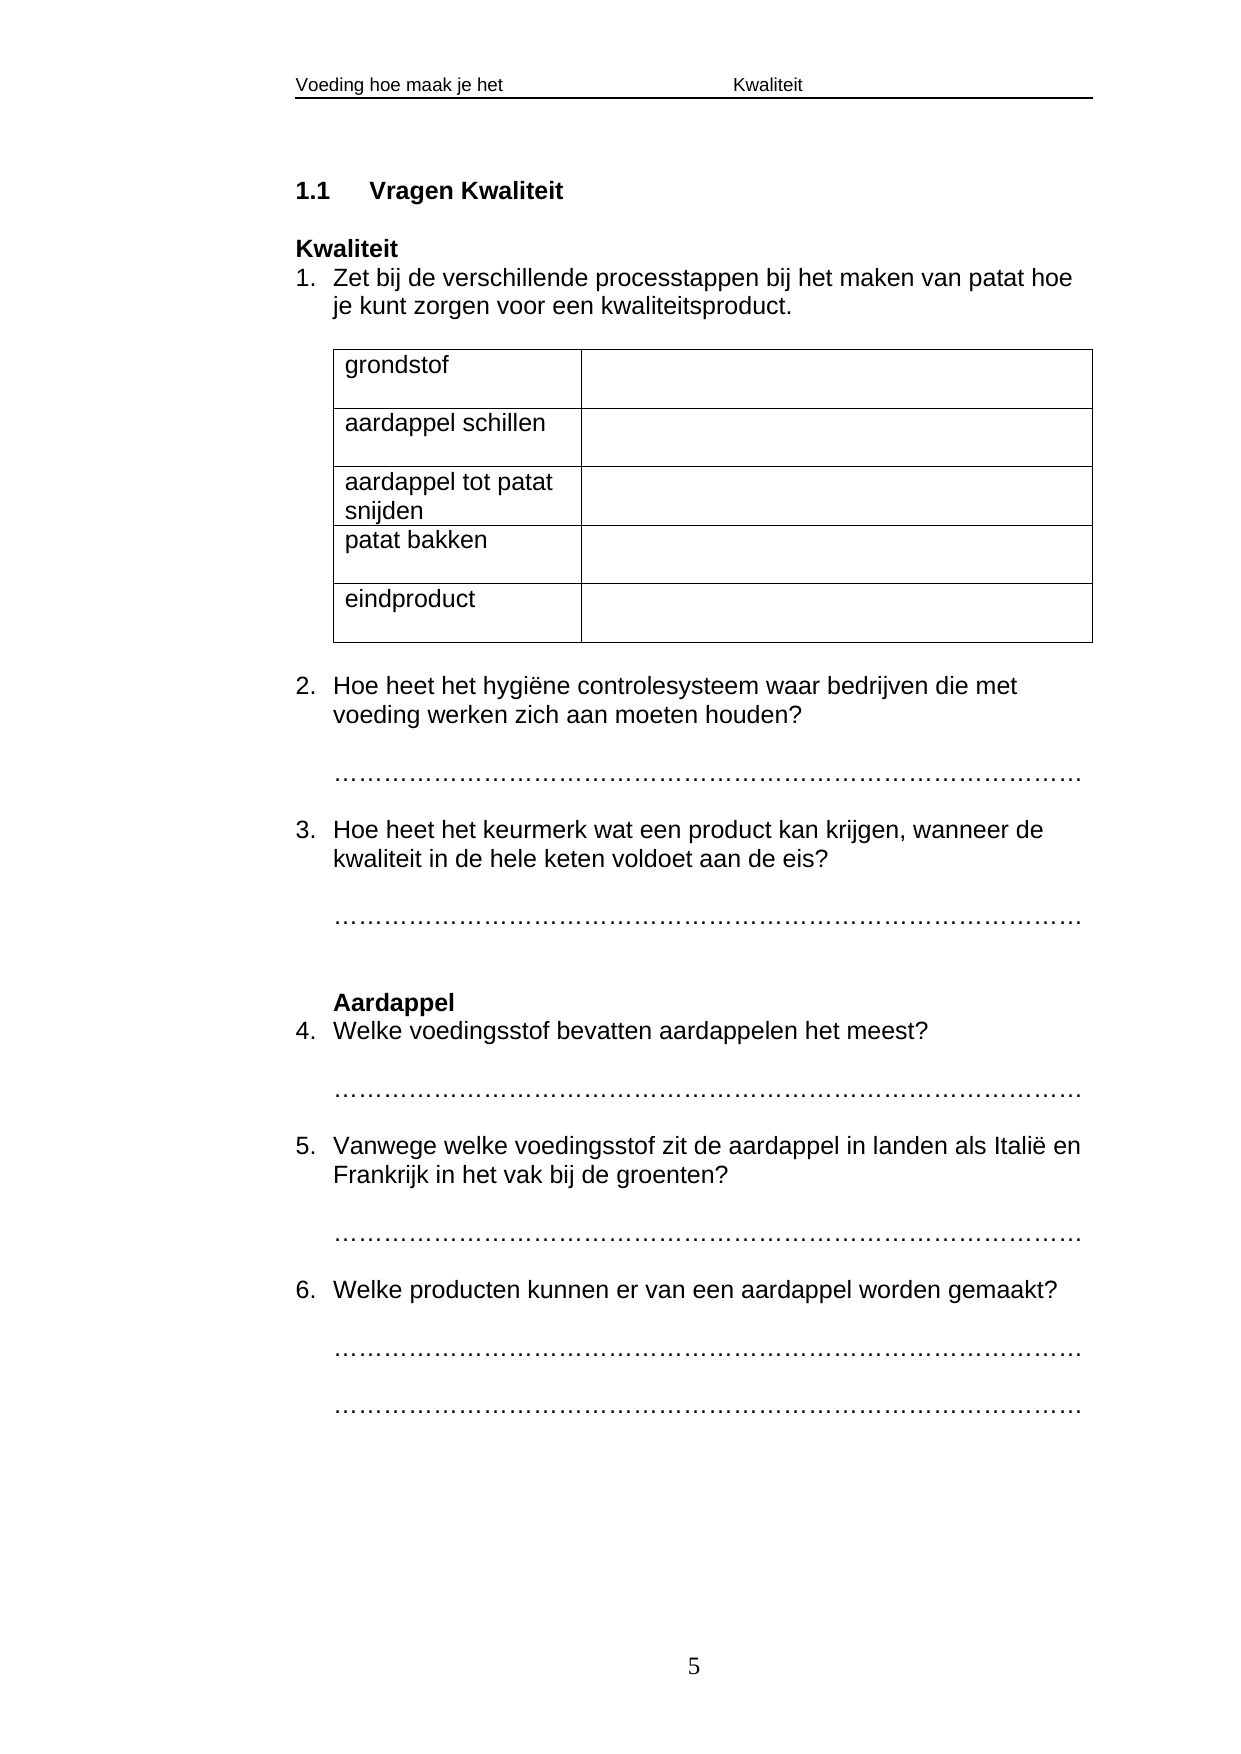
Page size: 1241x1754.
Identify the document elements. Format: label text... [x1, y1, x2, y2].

list Zet bij de verschillende processtappen bij het maken van patat hoe je kunt zorgen voor een kwaliteitsproduct. [295, 263, 1093, 349]
table_cell patat bakken [334, 526, 581, 583]
table_cell [582, 584, 1092, 642]
table_cell aardappel schillen [334, 409, 581, 466]
table_cell [582, 526, 1092, 583]
list Welke producten kunnen er van een aardappel worden gemaakt? ……………………………………………………………………………… ……………………………………………………………………………… [295, 1275, 1093, 1448]
table_header grondstof [334, 350, 581, 407]
table_header [582, 350, 1092, 407]
list Hoe heet het hygiëne controlesysteem waar bedrijven die met voeding werken zich aan moeten houden? ……………………………………………………………………………… [295, 671, 1093, 815]
text 1.1 Vragen Kwaliteit [295, 176, 1093, 205]
table_cell eindproduct [334, 584, 581, 642]
text Kwaliteit [295, 234, 1093, 263]
table_cell [582, 467, 1092, 524]
table_cell [582, 409, 1092, 466]
table_cell aardappel tot patat snijden [334, 467, 581, 524]
list Vanwege welke voedingsstof zit de aardappel in landen als Italië en Frankrijk in het vak bij de groenten? ……………………………………………………………………………… [295, 1131, 1093, 1275]
list Welke voedingsstof bevatten aardappelen het meest? ……………………………………………………………………………… [295, 1016, 1093, 1131]
list Hoe heet het keurmerk wat een product kan krijgen, wanneer de kwaliteit in de hele keten voldoet aan de eis? ……………………………………………………………………………… [295, 815, 1093, 988]
text Aardappel [333, 988, 1093, 1016]
